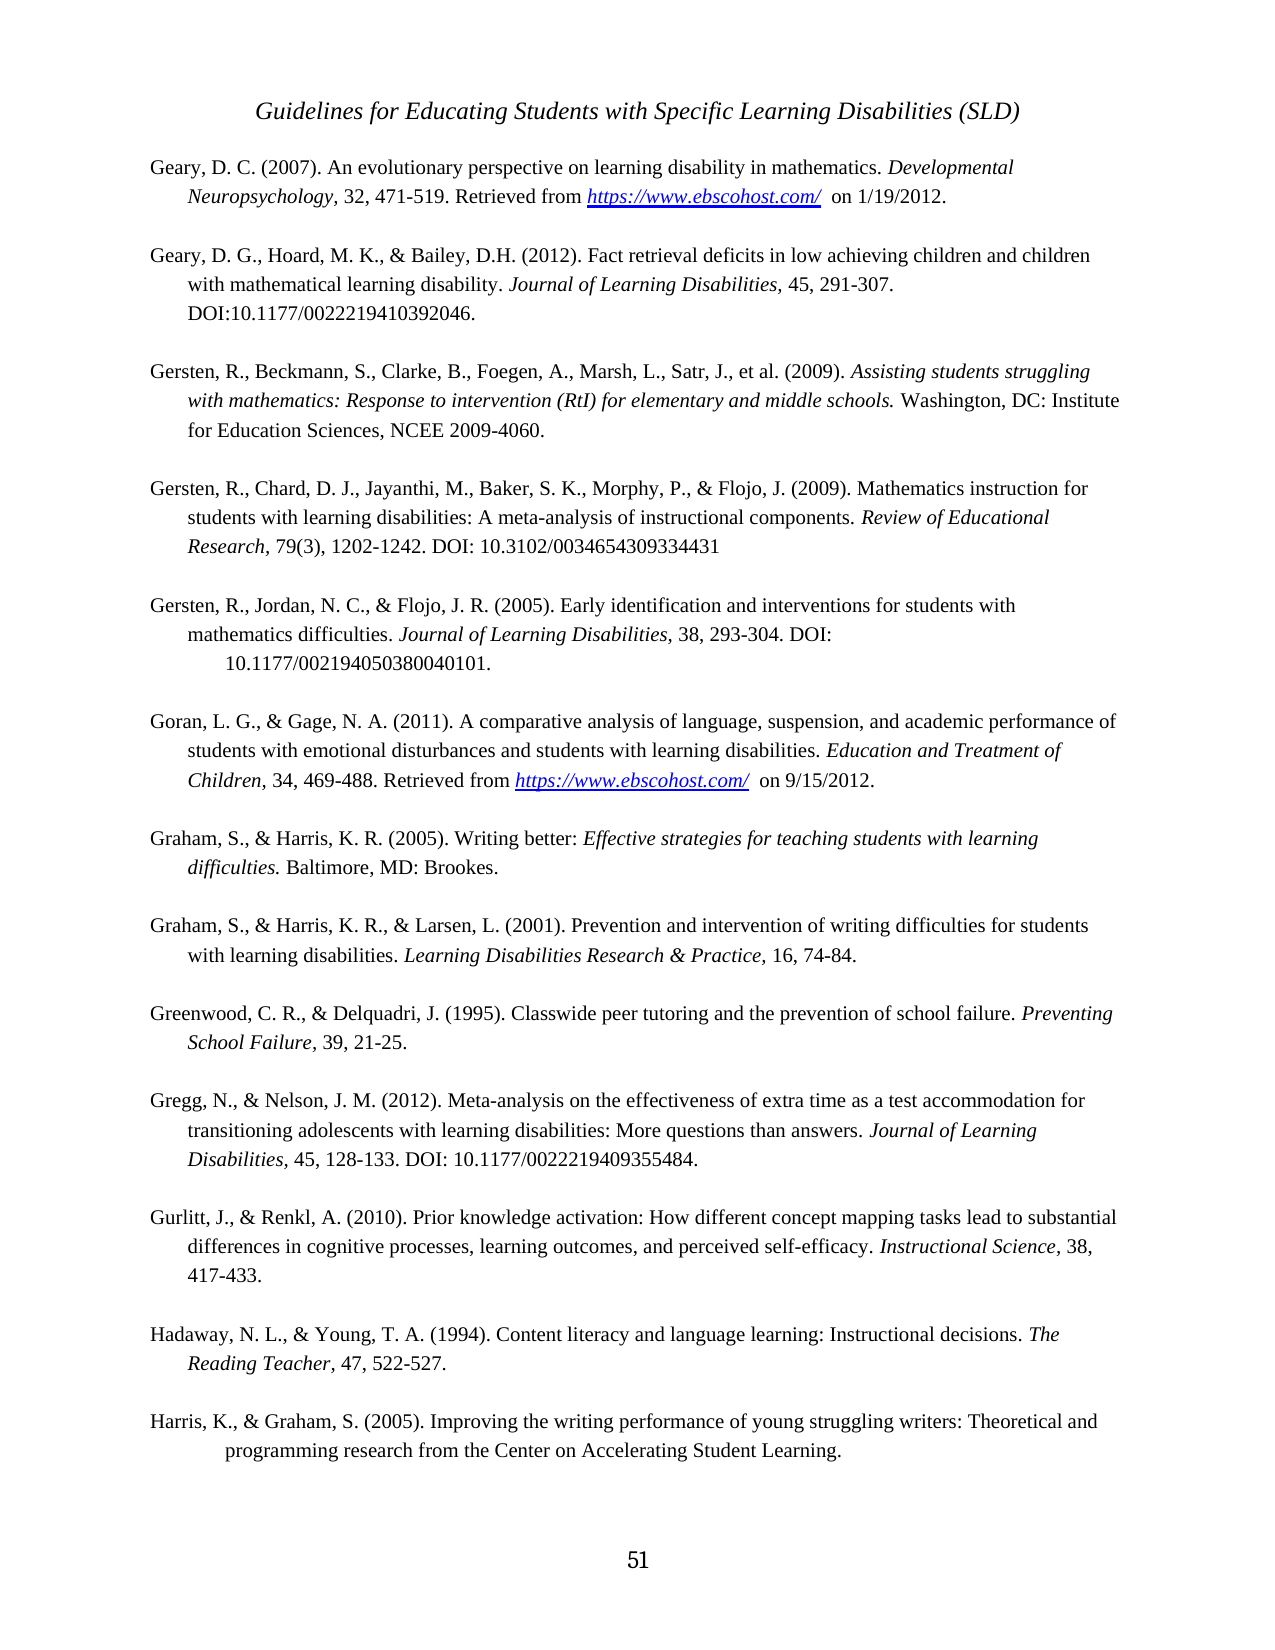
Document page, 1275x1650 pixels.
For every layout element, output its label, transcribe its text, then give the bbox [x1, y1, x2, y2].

text Harris, K., & Graham, S. (2005). Improving the writing performance of young struggling writers: Theoretical and programming research from the Center on Accelerating Student Learning. [150, 1404, 1125, 1462]
text Geary, D. G., Hoard, M. K., & Bailey, D.H. (2012). Fact retrieval deficits in low achieving children and children with mathematical learning disability. Journal of Learning Disabilities, 45, 291-307. DOI:10.1177/0022219410392046. [150, 237, 1125, 325]
text Gurlitt, J., & Renkl, A. (2010). Prior knowledge activation: How different concept mapping tasks lead to substantial differences in cognitive processes, learning outcomes, and perceived self-efficacy. Instructional Science, 38, 417-433. [150, 1200, 1125, 1287]
text Gregg, N., & Nelson, J. M. (2012). Meta-analysis on the effectiveness of extra time as a test accommodation for transitioning adolescents with learning disabilities: More questions than answers. Journal of Learning Disabilities, 45, 128-133. DOI: 10.1177/0022219409355484. [150, 1083, 1125, 1171]
text Gersten, R., Jordan, N. C., & Flojo, J. R. (2005). Early identification and interventions for students with mathematics difficulties. Journal of Learning Disabilities, 38, 293-304. DOI: 10.1177/002194050380040101. [150, 587, 1125, 675]
text Goran, L. G., & Gage, N. A. (2011). A comparative analysis of language, suspension, and academic performance of students with emotional disturbances and students with learning disabilities. Education and Treatment of Children, 34, 469-488. Retrieved from https://www.ebscohost.com/ on 9/15/2012. [150, 704, 1125, 792]
text Gersten, R., Beckmann, S., Clarke, B., Foegen, A., Marsh, L., Satr, J., et al. (2009). Assisting students struggling with mathematics: Response to intervention (RtI) for elementary and middle schools. Washington, DC: Institute for Education Sciences, NCEE 2009-4060. [150, 354, 1125, 442]
text Graham, S., & Harris, K. R. (2005). Writing better: Effective strategies for teaching students with learning difficulties. Baltimore, MD: Brookes. [150, 821, 1125, 879]
text Greenwood, C. R., & Delquadri, J. (1995). Classwide peer tutoring and the prevention of school failure. Preventing School Failure, 39, 21-25. [150, 996, 1125, 1054]
text Gersten, R., Chard, D. J., Jayanthi, M., Baker, S. K., Morphy, P., & Flojo, J. (2009). Mathematics instruction for students with learning disabilities: A meta-analysis of instructional components. Review of Educational Research, 79(3), 1202-1242. DOI: 10.3102/0034654309334431 [150, 471, 1125, 558]
text Graham, S., & Harris, K. R., & Larsen, L. (2001). Prevention and intervention of writing difficulties for students with learning disabilities. Learning Disabilities Research & Practice, 16, 74-84. [150, 908, 1125, 967]
text Geary, D. C. (2007). An evolutionary perspective on learning disability in mathematics. Developmental Neuropsychology, 32, 471-519. Retrieved from https://www.ebscohost.com/ on 1/19/2012. [150, 150, 1125, 208]
text Hadaway, N. L., & Young, T. A. (1994). Content literacy and language learning: Instructional decisions. The Reading Teacher, 47, 522-527. [150, 1317, 1125, 1375]
